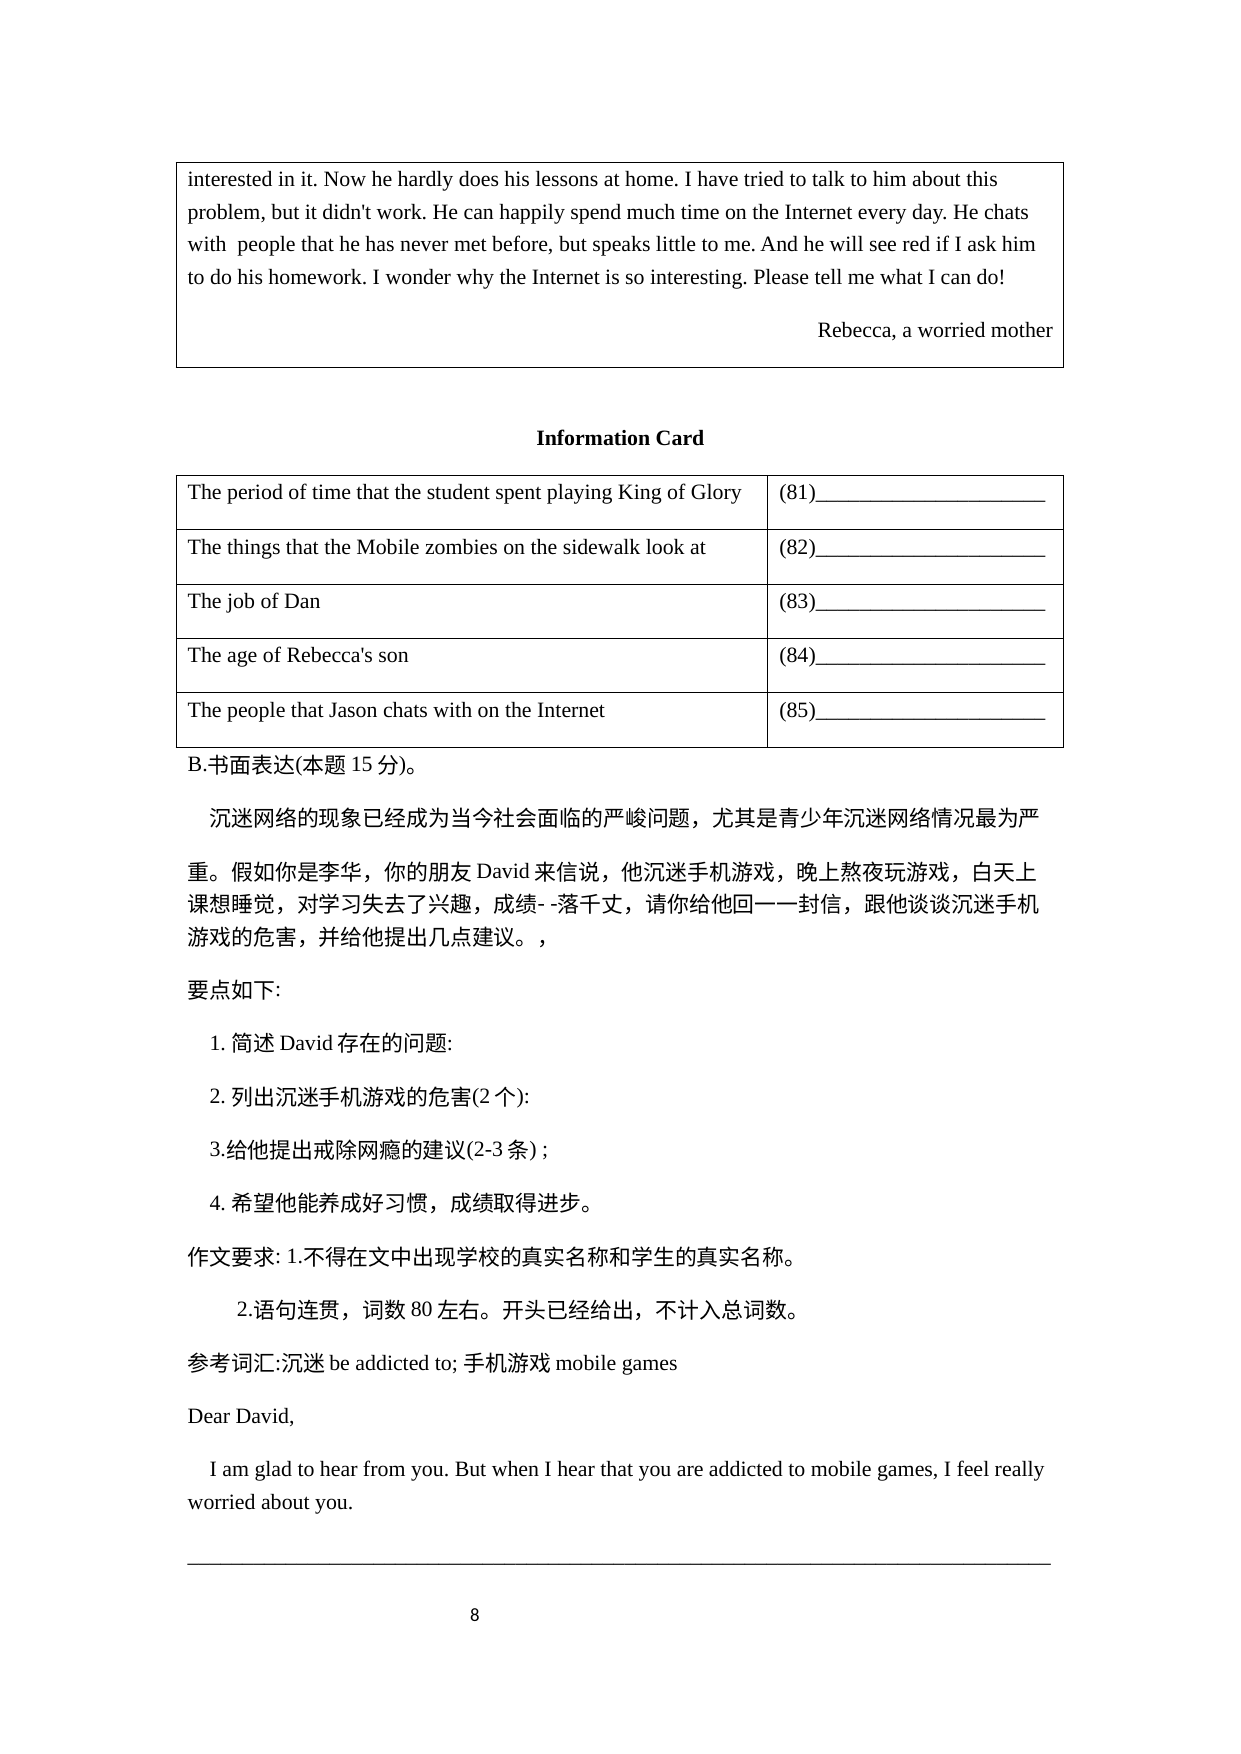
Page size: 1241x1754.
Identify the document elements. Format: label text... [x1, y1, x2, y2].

table_cell The people that Jason chats with on the Internet [177, 693, 767, 747]
text 重。假如你是李华，你的朋友David来信说，他沉迷手机游戏，晚上熬夜玩游戏，白天上课想睡觉，对学习失去了兴趣，成绩- -落千丈，请你给他回一一封信，跟他谈谈沉迷手机游戏的危害，并给他提出几点建议。， [187, 854, 1053, 952]
table_cell The age of Rebecca's son [177, 639, 767, 692]
text 要点如下: [187, 973, 1053, 1005]
table_cell (83)_____________________ [768, 585, 1063, 638]
text 2. 列出沉迷手机游戏的危害(2个): [187, 1079, 1053, 1112]
table_header The period of time that the student spent playing King of Glory [177, 476, 767, 529]
text Dear David, [187, 1399, 1053, 1432]
text I am glad to hear from you. But when I hear that you are addicted to mobile games, I feel really worried about you. [187, 1453, 1053, 1518]
text 4. 希望他能养成好习惯，成绩取得进步。 [187, 1186, 1053, 1218]
table_cell (82)_____________________ [768, 530, 1063, 583]
table_cell (84)_____________________ [768, 639, 1063, 692]
table_cell (85)_____________________ [768, 693, 1063, 747]
text 沉迷网络的现象已经成为当今社会面临的严峻问题，尤其是青少年沉迷网络情况最为严 [187, 801, 1053, 833]
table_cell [177, 163, 1063, 367]
text B.书面表达(本题15分)。 [187, 748, 1053, 780]
text 作文要求: 1.不得在文中出现学校的真实名称和学生的真实名称。 [187, 1239, 1053, 1272]
table_cell The things that the Mobile zombies on the sidewalk look at [177, 530, 767, 583]
text 3.给他提出戒除网瘾的建议(2-3条) ; [187, 1133, 1053, 1165]
text 1. 简述David存在的问题: [187, 1026, 1053, 1058]
text 参考词汇:沉迷be addicted to; 手机游戏mobile games [187, 1346, 1053, 1378]
table_header (81)_____________________ [768, 476, 1063, 529]
table_cell The job of Dan [177, 585, 767, 638]
text Information Card [187, 421, 1053, 454]
text 2.语句连贯，词数80左右。开头已经给出，不计入总词数。 [187, 1293, 1053, 1325]
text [187, 1538, 1053, 1571]
